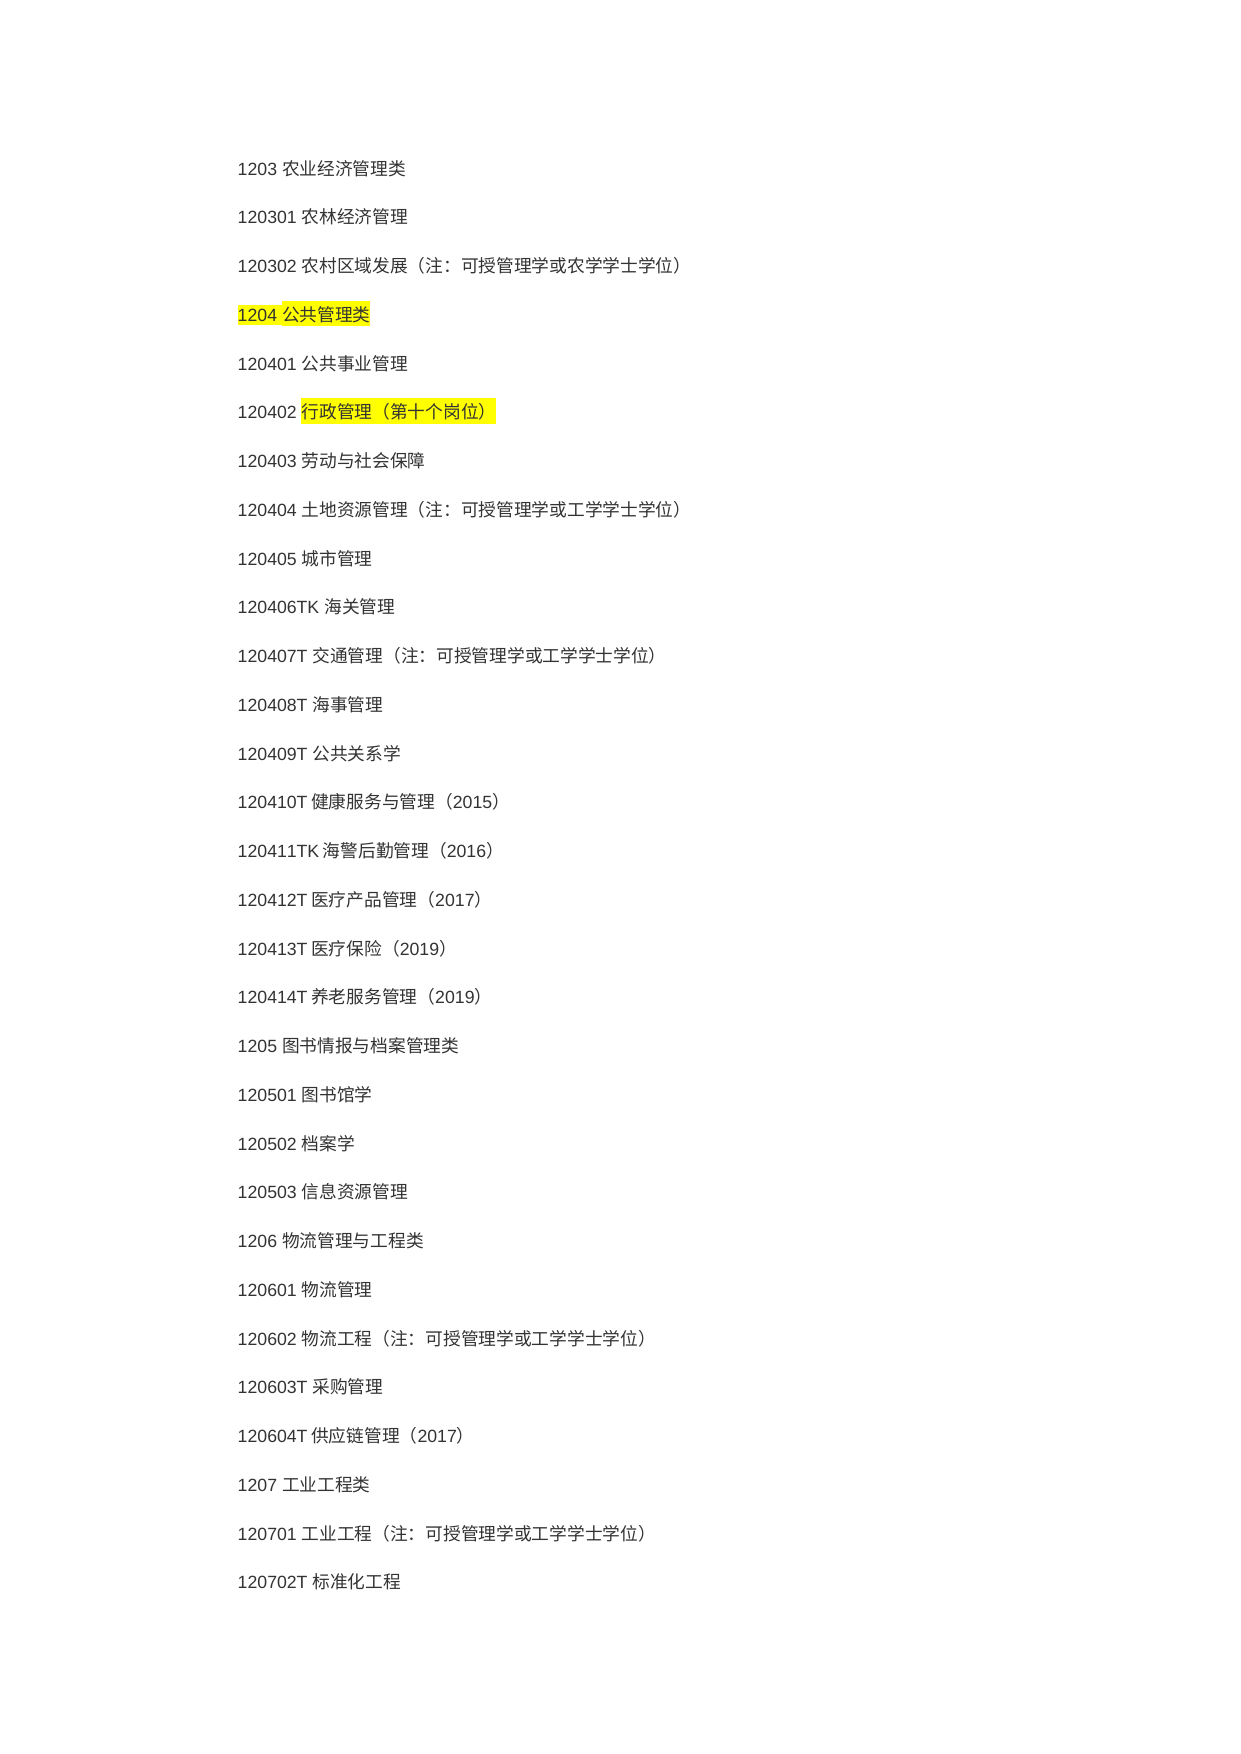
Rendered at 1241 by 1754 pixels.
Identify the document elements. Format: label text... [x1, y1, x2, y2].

text 120702T 标准化工程 [187, 1564, 1053, 1594]
text 120604T供应链管理（2017） [187, 1417, 1053, 1447]
text 1205 图书情报与档案管理类 [187, 1027, 1053, 1057]
text 120408T 海事管理 [187, 686, 1053, 716]
text 120302 农村区域发展（注：可授管理学或农学学士学位） [187, 247, 1053, 277]
text 120602 物流工程（注：可授管理学或工学学士学位） [187, 1320, 1053, 1350]
text 120503 信息资源管理 [187, 1174, 1053, 1204]
text 120301 农林经济管理 [187, 199, 1053, 229]
text 120406TK 海关管理 [187, 589, 1053, 619]
text 120502 档案学 [187, 1125, 1053, 1155]
text 120411TK海警后勤管理（2016） [187, 832, 1053, 862]
text 1207 工业工程类 [187, 1466, 1053, 1496]
text 1204 公共管理类 [187, 296, 1053, 326]
text 120409T 公共关系学 [187, 735, 1053, 765]
text 120412T医疗产品管理（2017） [187, 881, 1053, 911]
text 120413T医疗保险（2019） [187, 930, 1053, 960]
text 120403 劳动与社会保障 [187, 442, 1053, 472]
text 120603T 采购管理 [187, 1369, 1053, 1399]
text 120405 城市管理 [187, 540, 1053, 570]
text 120404 土地资源管理（注：可授管理学或工学学士学位） [187, 491, 1053, 521]
text 120414T养老服务管理（2019） [187, 979, 1053, 1009]
text 120402 行政管理（第十个岗位） [187, 394, 1053, 424]
text 120407T 交通管理（注：可授管理学或工学学士学位） [187, 637, 1053, 667]
text 120601 物流管理 [187, 1271, 1053, 1301]
text 1206 物流管理与工程类 [187, 1222, 1053, 1252]
text 1203 农业经济管理类 [187, 150, 1053, 180]
text 120401 公共事业管理 [187, 345, 1053, 375]
text 120501 图书馆学 [187, 1076, 1053, 1106]
text 120701 工业工程（注：可授管理学或工学学士学位） [187, 1515, 1053, 1545]
text 120410T健康服务与管理（2015） [187, 784, 1053, 814]
